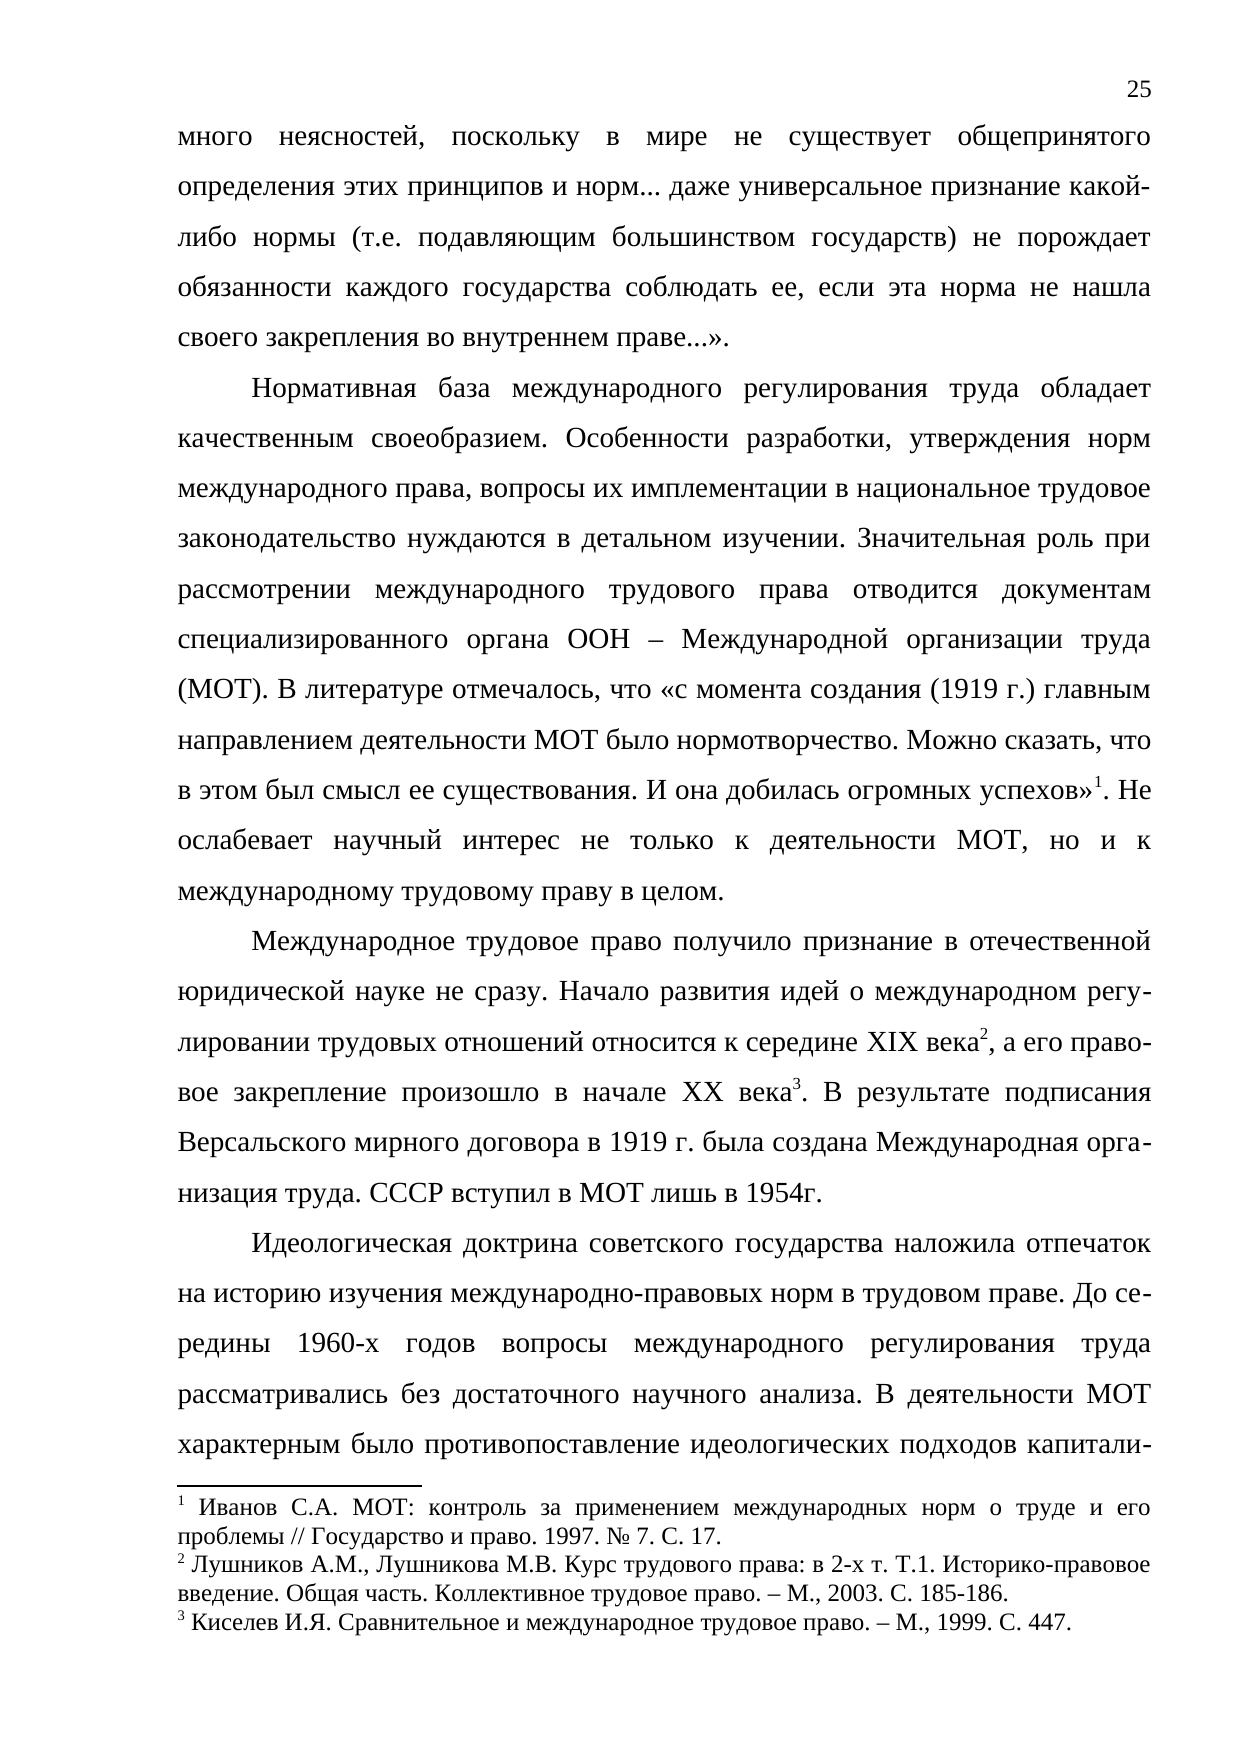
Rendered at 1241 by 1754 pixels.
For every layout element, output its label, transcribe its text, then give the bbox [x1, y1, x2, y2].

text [177, 118, 1152, 353]
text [177, 1225, 1152, 1460]
text Международное трудовое право получило признание в отечественной юридической науке не сразу. Начало развития идей о международном регулировании трудовых отношений относится к середине XIX века, а его правовое закрепление произошло в начале XX века. В результате подписания Версальского мирного договора в 1919 г. была создана Международная организация труда. СССР вступил в МОТ лишь в 1954г. [177, 923, 1152, 1208]
text Нормативная база международного регулирования труда обладает качественным своеобразием. Особенности разработки, утверждения норм международного права, вопросы их имплементации в национальное трудовое законодательство нуждаются в детальном изучении. Значительная роль при рассмотрении международного трудового права отводится документам специализированного органа ООН – Международной организации труда (МОТ). В литературе отмечалось, что «с момента создания (1919 г.) главным направлением деятельности МОТ было нормотворчество. Можно сказать, что в этом был смысл ее существования. И она добилась огромных успехов». Не ослабевает научный интерес не только к деятельности МОТ, но и к международному трудовому праву в целом. [177, 370, 1152, 906]
